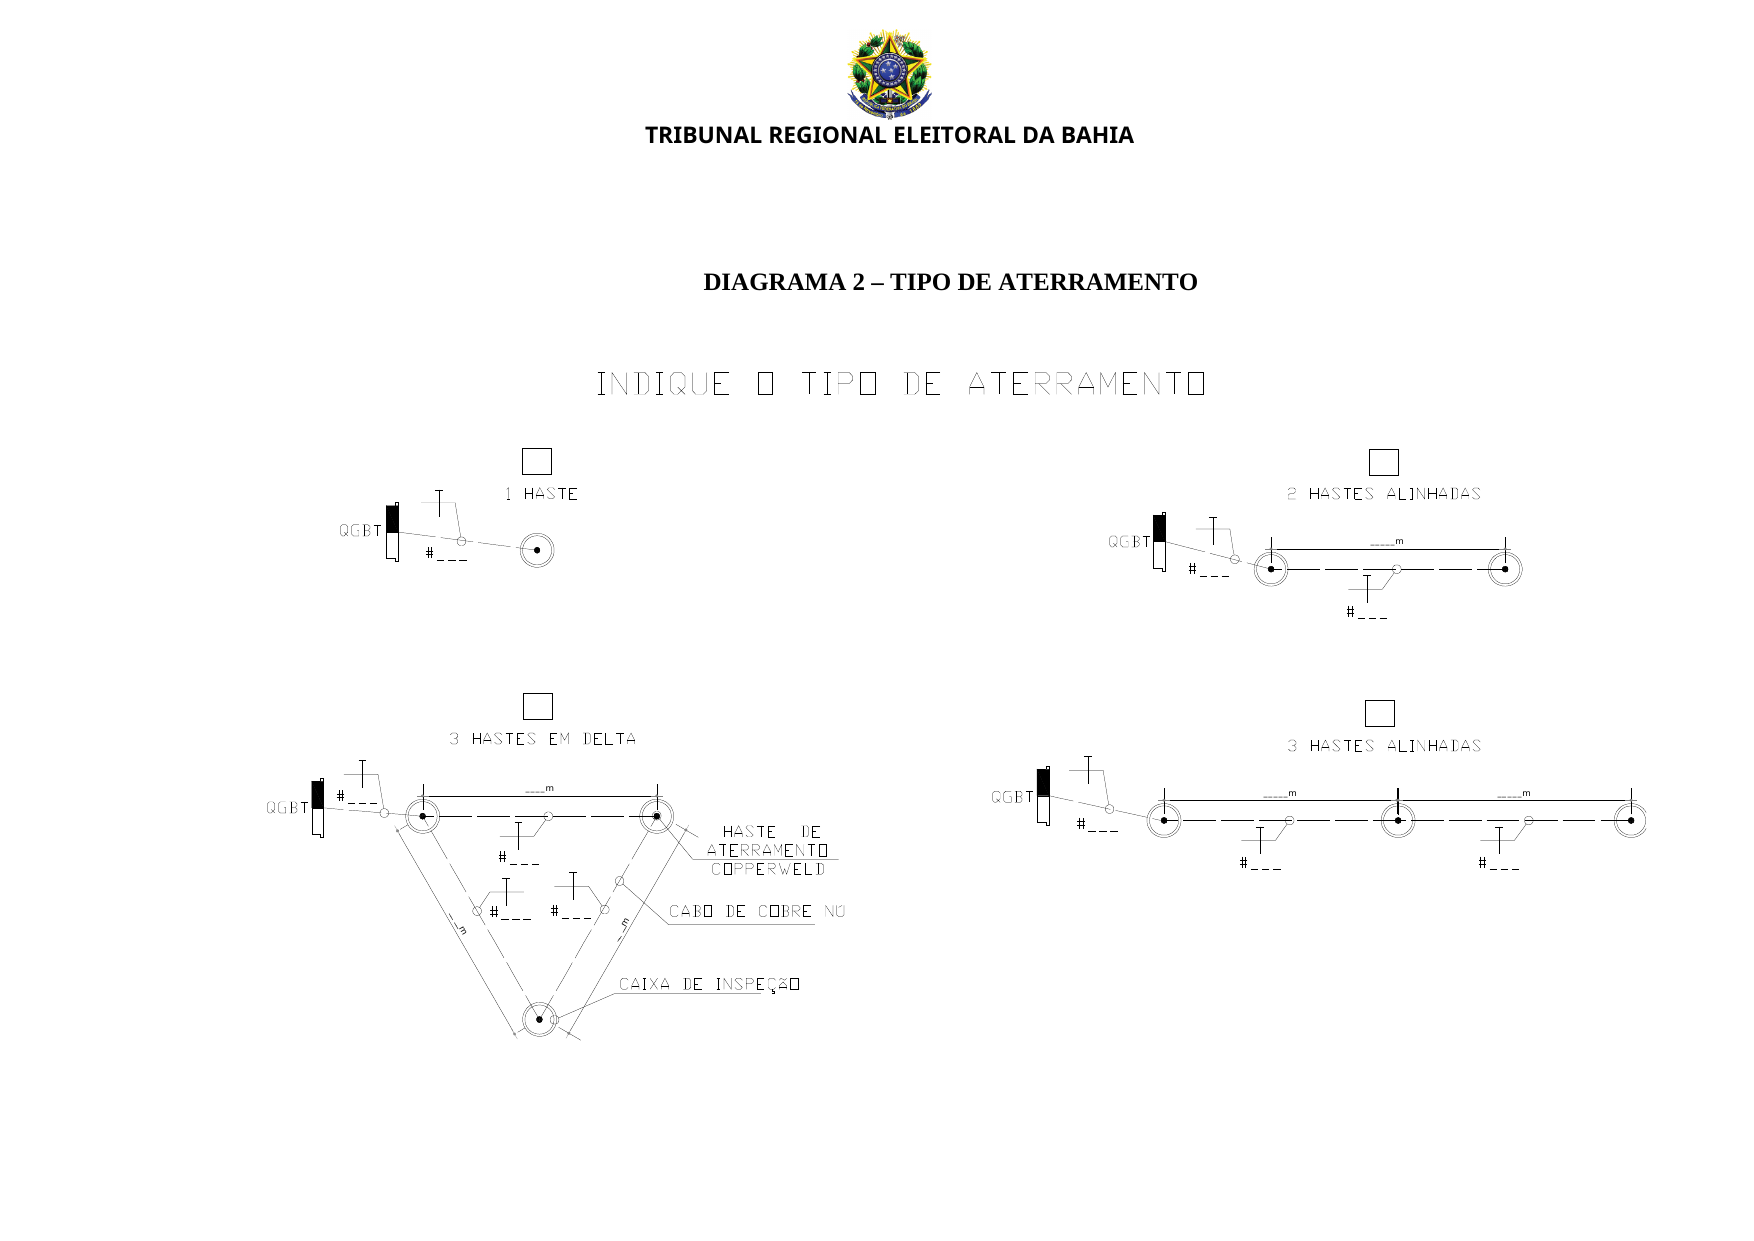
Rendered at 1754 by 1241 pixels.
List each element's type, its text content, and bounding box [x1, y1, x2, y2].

text DIAGRAMA 2 – TIPO DE ATERRAMENTO [177, 267, 1724, 296]
